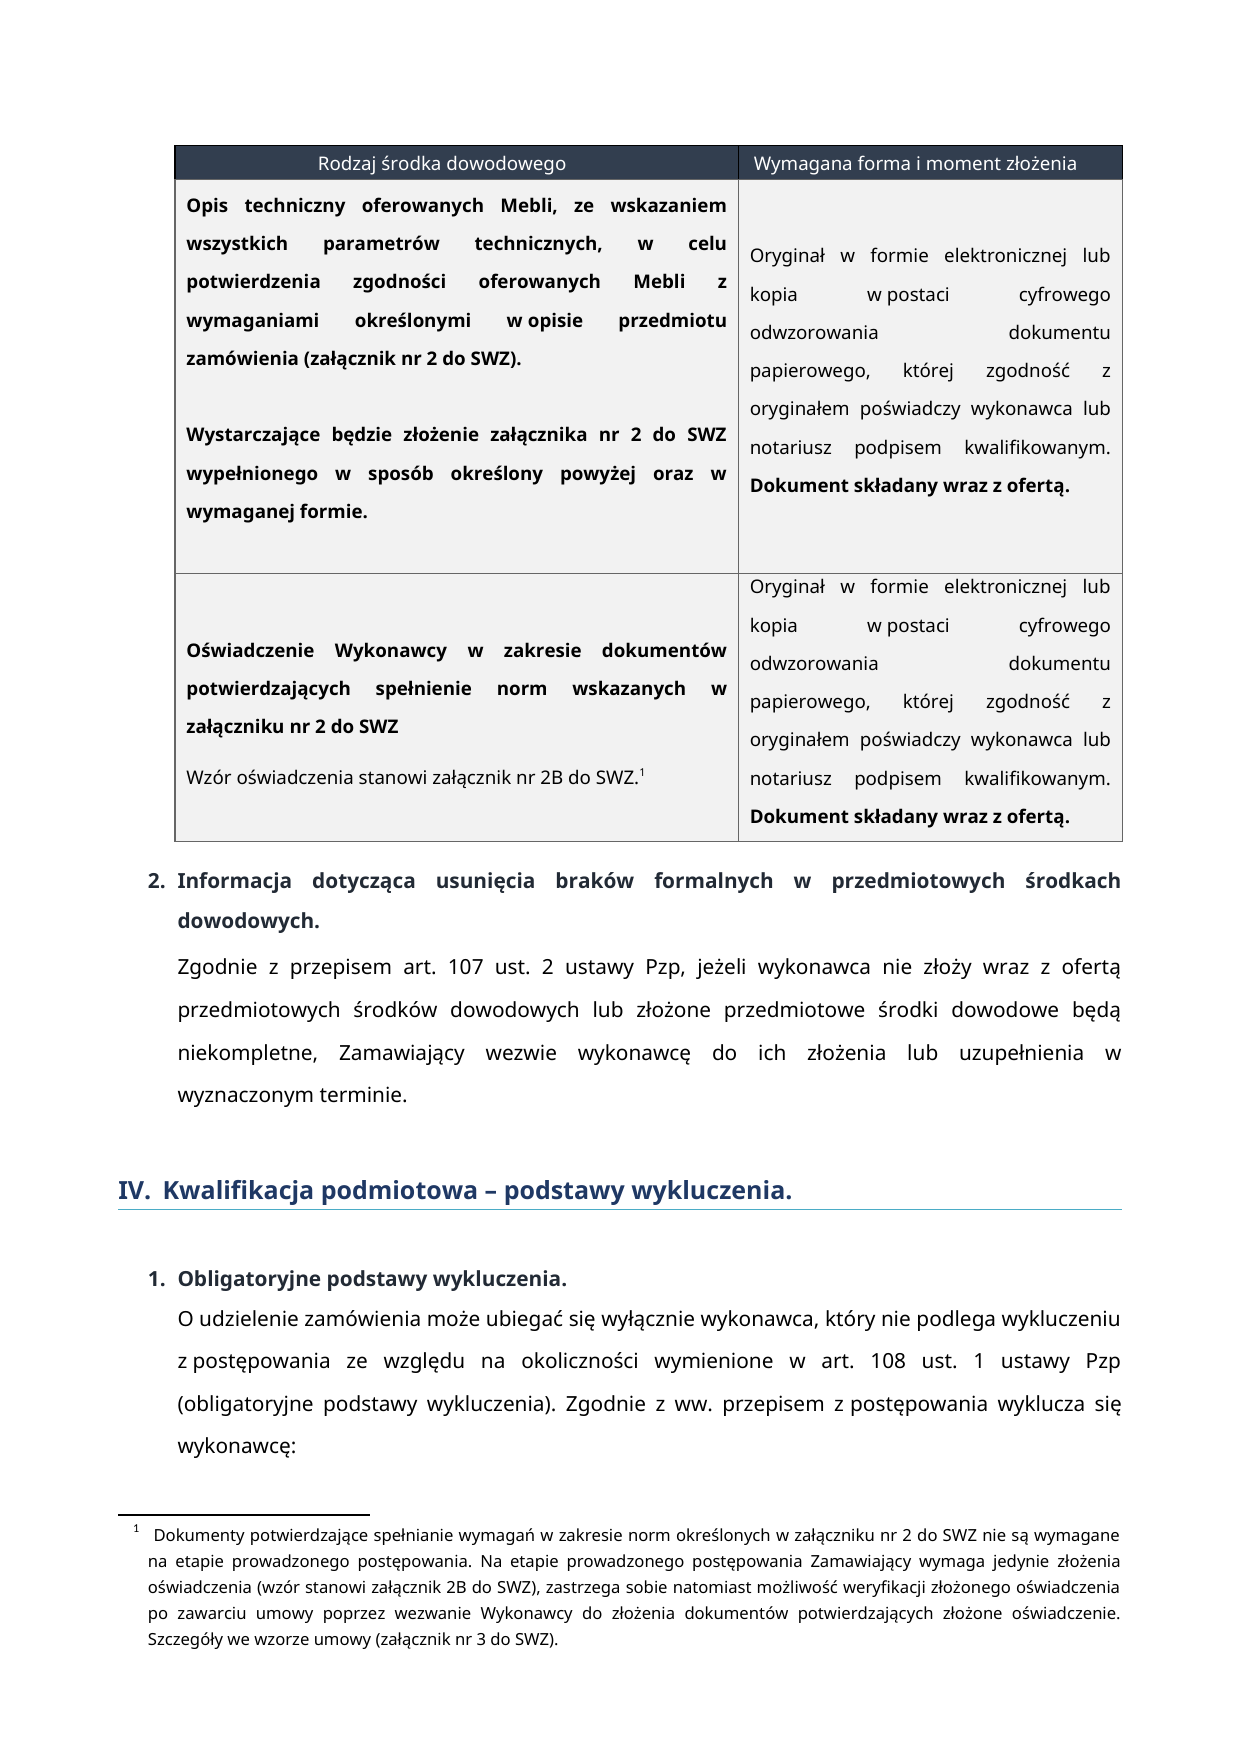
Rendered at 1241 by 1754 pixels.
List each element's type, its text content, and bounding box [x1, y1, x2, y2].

table_cell Oryginał w formie elektronicznej lub kopia w postaci cyfrowego odwzorowania dokumentu papierowego, której zgodność z oryginałem poświadczy wykonawca lub notariusz podpisem kwalifikowanym. Dokument składany wraz z ofertą. [739, 574, 1122, 841]
subtitle Informacja dotycząca usunięcia braków formalnych w przedmiotowych środkach dowodowych. [148, 867, 1122, 935]
table_cell Opis techniczny oferowanych Mebli, ze wskazaniem wszystkich parametrów technicznych, w celu potwierdzenia zgodności oferowanych Mebli z wymaganiami określonymi w opisie przedmiotu zamówienia (załącznik nr 2 do SWZ). Wystarczające będzie złożenie załącznika nr 2 do SWZ wypełnionego w sposób określony powyżej oraz w wymaganej formie. [176, 180, 738, 573]
text Zgodnie z przepisem art. 107 ust. 2 ustawy Pzp, jeżeli wykonawca nie złoży wraz z ofertą przedmiotowych środków dowodowych lub złożone przedmiotowe środki dowodowe będą niekompletne, Zamawiający wezwie wykonawcę do ich złożenia lub uzupełnienia w wyznaczonym terminie. [177, 952, 1122, 1109]
list Obligatoryjne podstawy wykluczenia. [148, 1264, 1122, 1292]
table_header Rodzaj środka dowodowego [176, 146, 738, 179]
subtitle Kwalifikacja podmiotowa – podstawy wykluczenia. [118, 1173, 1122, 1209]
table_cell Oświadczenie Wykonawcy w zakresie dokumentów potwierdzających spełnienie norm wskazanych w załączniku nr 2 do SWZ Wzór oświadczenia stanowi załącznik nr 2B do SWZ. [176, 574, 738, 841]
table_header Wymagana forma i moment złożenia [739, 146, 1122, 179]
text O udzielenie zamówienia może ubiegać się wyłącznie wykonawca, który nie podlega wykluczeniu z postępowania ze względu na okoliczności wymienione w art. 108 ust. 1 ustawy Pzp (obligatoryjne podstawy wykluczenia). Zgodnie z ww. przepisem z postępowania wyklucza się wykonawcę: [177, 1304, 1122, 1460]
table_cell Oryginał w formie elektronicznej lub kopia w postaci cyfrowego odwzorowania dokumentu papierowego, której zgodność z oryginałem poświadczy wykonawca lub notariusz podpisem kwalifikowanym. Dokument składany wraz z ofertą. [739, 180, 1122, 573]
